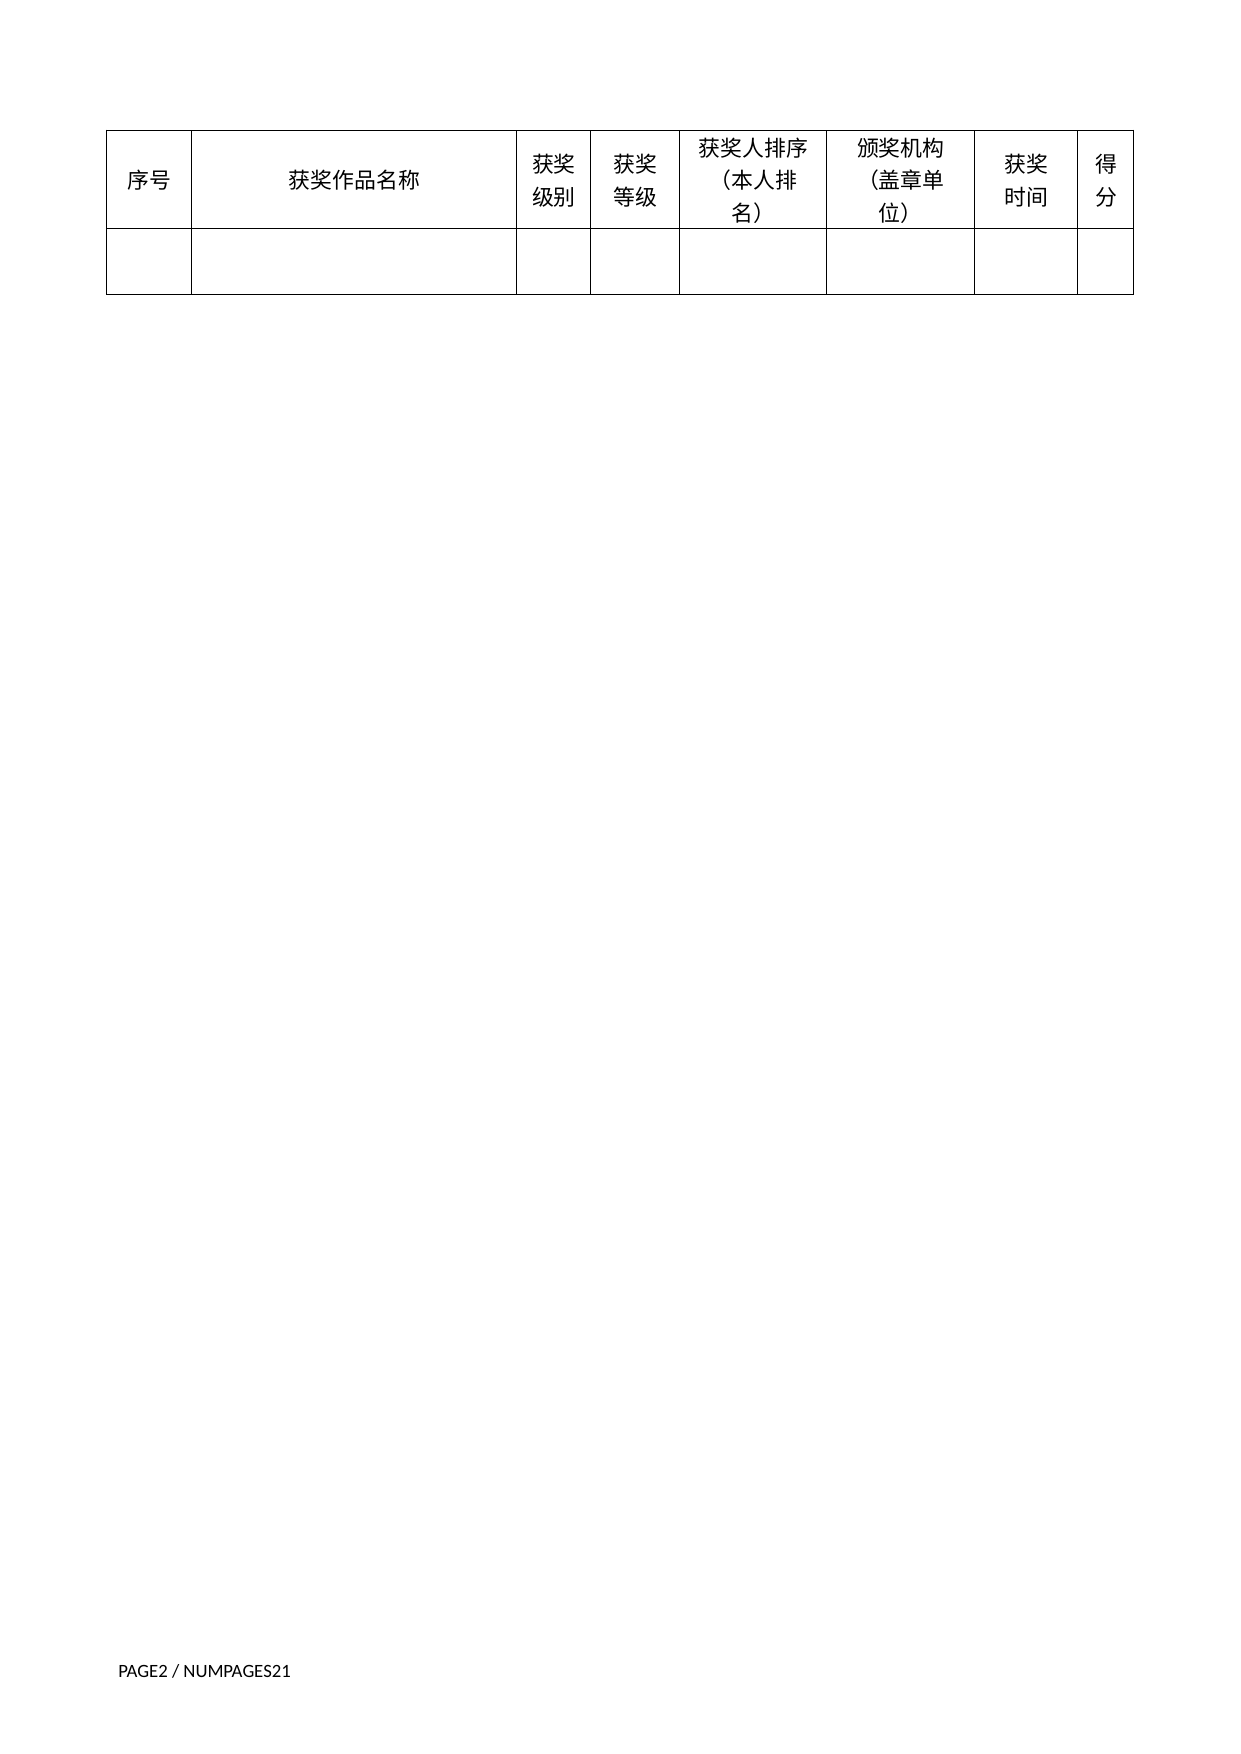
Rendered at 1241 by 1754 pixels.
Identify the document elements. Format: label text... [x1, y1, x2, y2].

table_cell [827, 229, 974, 294]
table_cell 得分 [1078, 131, 1133, 228]
table_cell [680, 229, 826, 294]
table_cell [107, 229, 191, 294]
table_cell 获奖 等级 [591, 131, 679, 228]
table_cell 获奖 级别 [517, 131, 590, 228]
table_cell [975, 229, 1077, 294]
table_cell 颁奖机构 （盖章单位） [827, 131, 974, 228]
table_cell [1078, 229, 1133, 294]
table_cell [517, 229, 590, 294]
table_cell 序号 [107, 131, 191, 228]
table_cell 获奖 时间 [975, 131, 1077, 228]
table_cell 获奖作品名称 [192, 131, 516, 228]
table_cell 获奖人排序 （本人排名） [680, 131, 826, 228]
table_cell [192, 229, 516, 294]
table_cell [591, 229, 679, 294]
